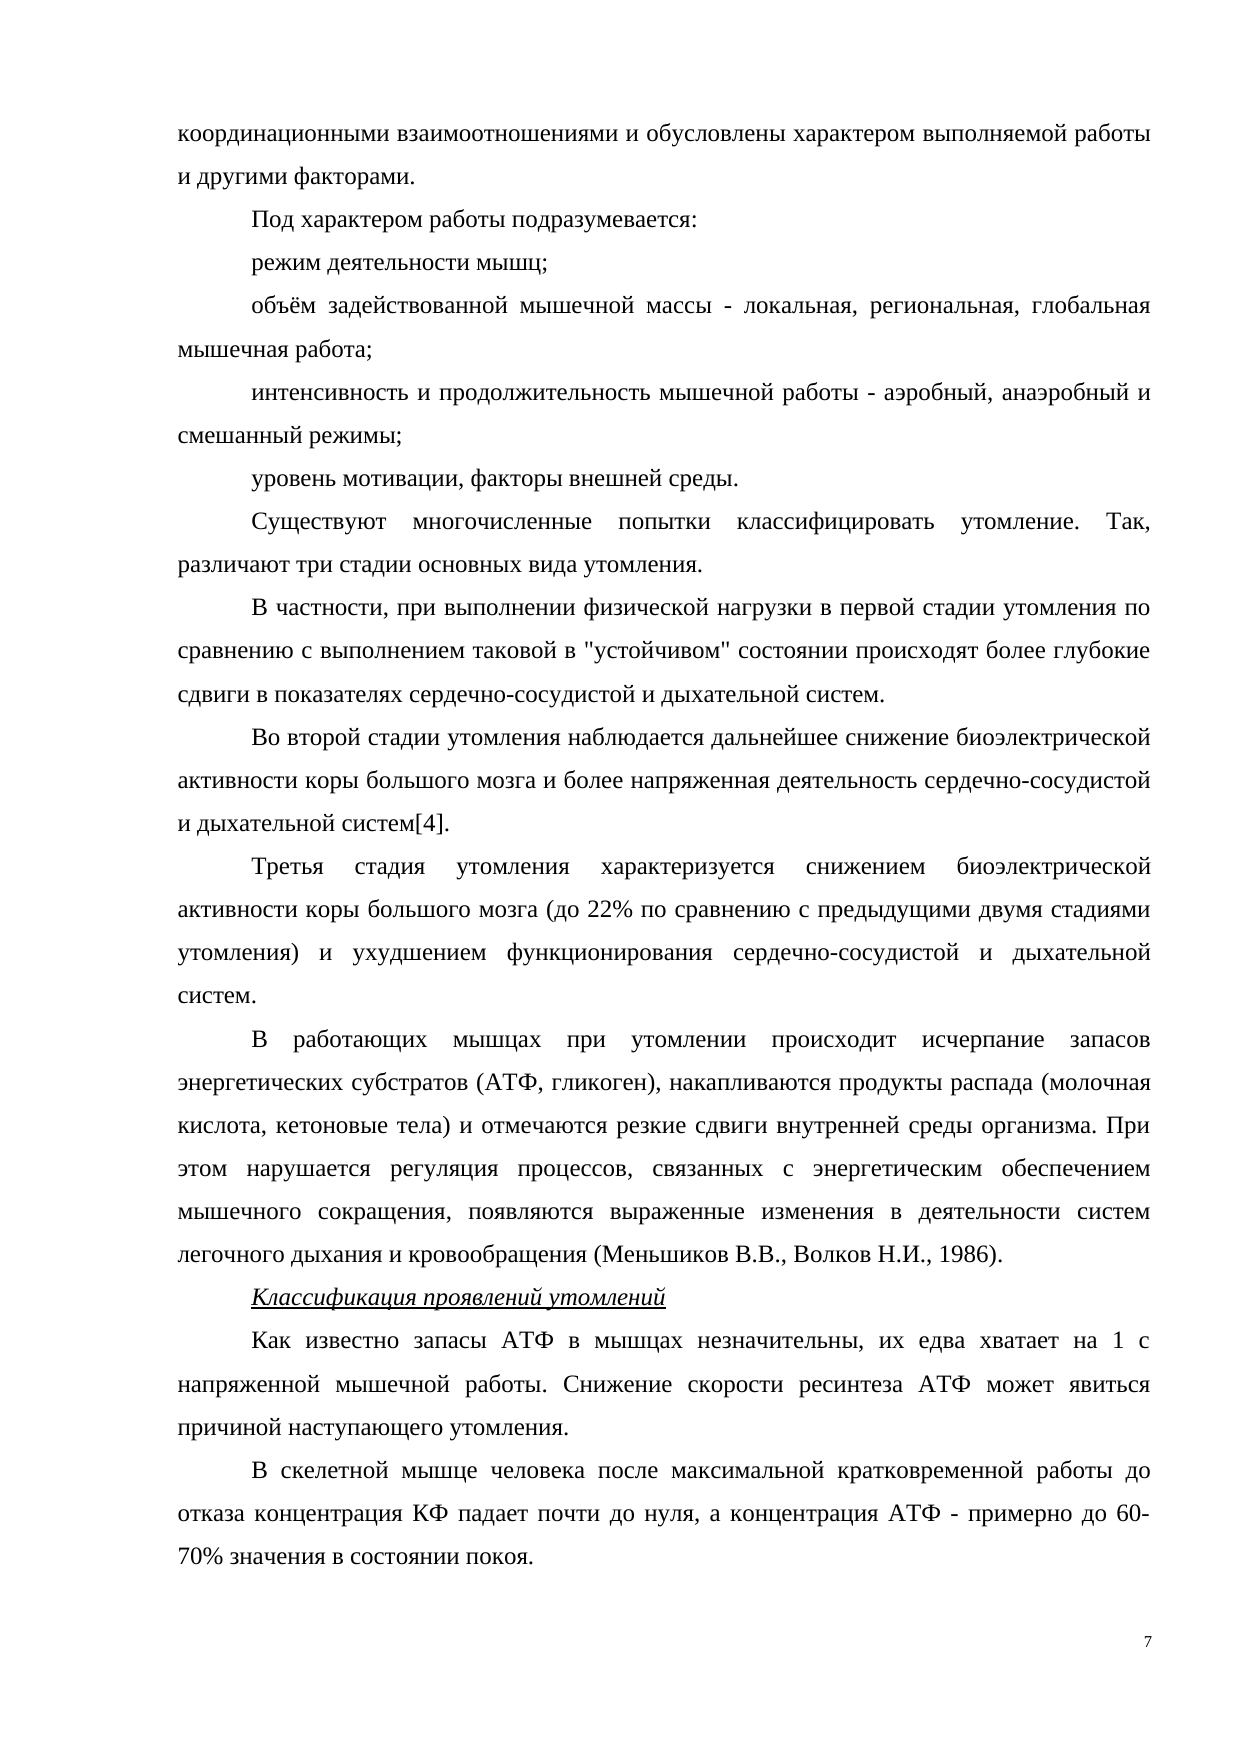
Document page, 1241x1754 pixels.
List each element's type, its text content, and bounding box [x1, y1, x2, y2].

text уровень мотивации, факторы внешней среды. [177, 463, 1152, 492]
text В работающих мышцах при утомлении происходит исчерпание запасов энергетических субстратов (АТФ, гликоген), накапливаются продукты распада (молочная кислота, кетоновые тела) и отмечаются резкие сдвиги внутренней среды организма. При этом нарушается регуляция процессов, связанных с энергетическим обеспечением мышечного сокращения, появляются выраженные изменения в деятельности систем легочного дыхания и кровообращения (Меньшиков В.В., Волков Н.И., 1986). [177, 1024, 1152, 1268]
text Третья стадия утомления характеризуется снижением биоэлектрической активности коры большого мозга (до 22% по сравнению с предыдущими двумя стадиями утомления) и ухудшением функционирования сердечно-сосудистой и дыхательной систем. [177, 851, 1152, 1009]
text Во второй стадии утомления наблюдается дальнейшее снижение биоэлектрической активности коры большого мозга и более напряженная деятельность сердечно-сосудистой и дыхательной систем[4]. [177, 722, 1152, 837]
text Классификация проявлений утомлений [177, 1282, 1152, 1311]
text режим деятельности мышц; [177, 247, 1152, 276]
text Под характером работы подразумевается: [177, 204, 1152, 233]
text интенсивность и продолжительность мышечной работы - аэробный, анаэробный и смешанный режимы; [177, 377, 1152, 449]
text В скелетной мышце человека после максимальной кратковременной работы до отказа концентрация КФ падает почти до нуля, а концентрация АТФ - примерно до 60-70% значения в состоянии покоя. [177, 1455, 1152, 1570]
text объём задействованной мышечной массы - локальная, региональная, глобальная мышечная работа; [177, 291, 1152, 362]
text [177, 118, 1152, 190]
text Существуют многочисленные попытки классифицировать утомление. Так, различают три стадии основных вида утомления. [177, 506, 1152, 578]
text В частности, при выполнении физической нагрузки в первой стадии утомления по сравнению с выполнением таковой в "устойчивом" состоянии происходят более глубокие сдвиги в показателях сердечно-сосудистой и дыхательной систем. [177, 592, 1152, 707]
text Как известно запасы АТФ в мышцах незначительны, их едва хватает на 1 с напряженной мышечной работы. Снижение скорости ресинтеза АТФ может явиться причиной наступающего утомления. [177, 1326, 1152, 1441]
